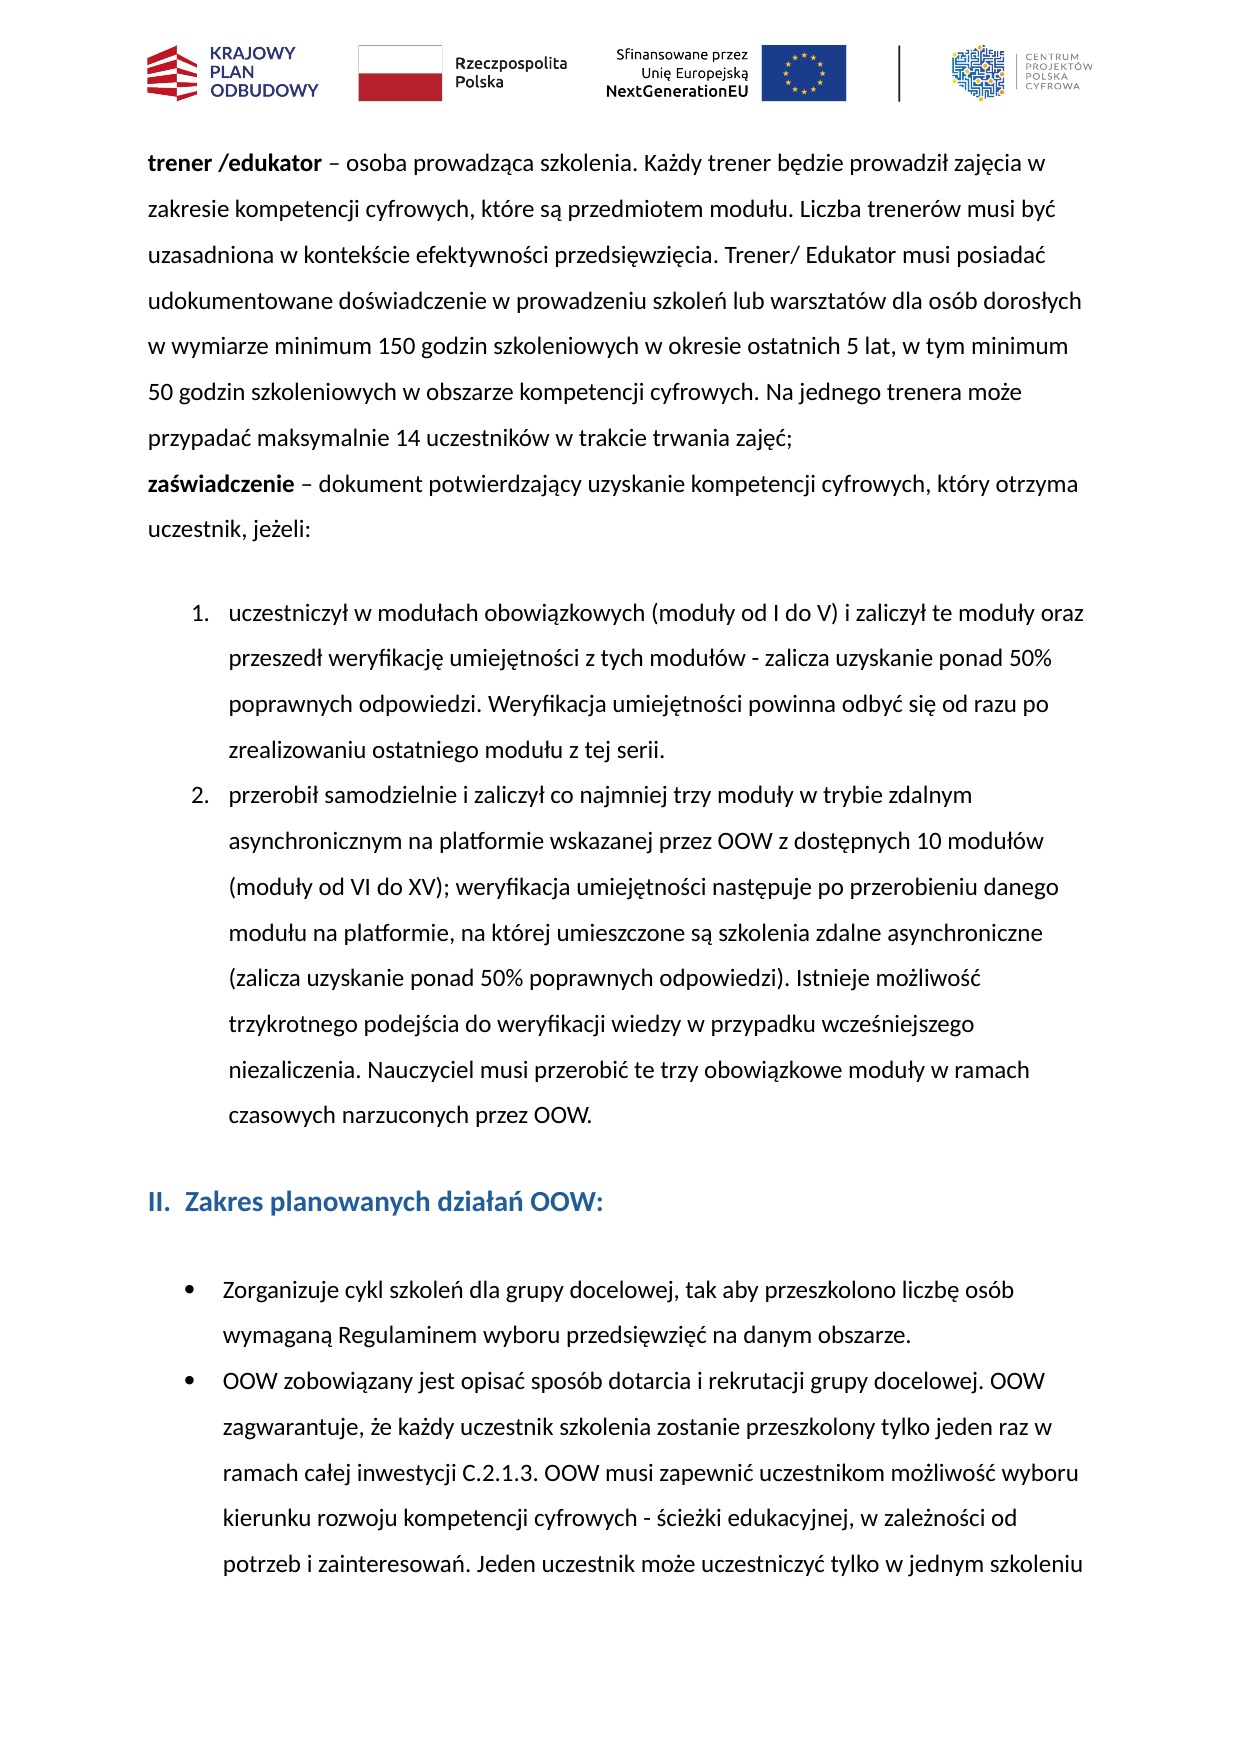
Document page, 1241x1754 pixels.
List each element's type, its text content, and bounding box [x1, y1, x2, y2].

picture [147, 45, 1093, 102]
list Zorganizuje cykl szkoleń dla grupy docelowej, tak aby przeszkolono liczbę osób wymaganą Regulaminem wyboru przedsięwzięć na danym obszarze. [185, 1274, 1093, 1350]
text trener /edukator – osoba prowadząca szkolenia. Każdy trener będzie prowadził zajęcia w zakresie kompetencji cyfrowych, które są przedmiotem modułu. Liczba trenerów musi być uzasadniona w kontekście efektywności przedsięwzięcia. Trener/ Edukator musi posiadać udokumentowane doświadczenie w prowadzeniu szkoleń lub warsztatów dla osób dorosłych w wymiarze minimum 150 godzin szkoleniowych w okresie ostatnich 5 lat, w tym minimum 50 godzin szkoleniowych w obszarze kompetencji cyfrowych. Na jednego trenera może przypadać maksymalnie 14 uczestników w trakcie trwania zajęć; [148, 148, 1093, 452]
list przerobił samodzielnie i zaliczył co najmniej trzy moduły w trybie zdalnym asynchronicznym na platformie wskazanej przez OOW z dostępnych 10 modułów (moduły od VI do XV); weryfikacja umiejętności następuje po przerobieniu danego modułu na platformie, na której umieszczone są szkolenia zdalne asynchroniczne (zalicza uzyskanie ponad 50% poprawnych odpowiedzi). Istnieje możliwość trzykrotnego podejścia do weryfikacji wiedzy w przypadku wcześniejszego niezaliczenia. Nauczyciel musi przerobić te trzy obowiązkowe moduły w ramach czasowych narzuconych przez OOW. [191, 779, 1093, 1130]
subtitle Zakres planowanych działań OOW: [148, 1183, 1093, 1218]
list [185, 1365, 1093, 1579]
text zaświadczenie – dokument potwierdzający uzyskanie kompetencji cyfrowych, który otrzyma uczestnik, jeżeli: [148, 468, 1093, 544]
list uczestniczył w modułach obowiązkowych (moduły od I do V) i zaliczył te moduły oraz przeszedł weryfikację umiejętności z tych modułów - zalicza uzyskanie ponad 50% poprawnych odpowiedzi. Weryfikacja umiejętności powinna odbyć się od razu po zrealizowaniu ostatniego modułu z tej serii. [191, 597, 1093, 764]
